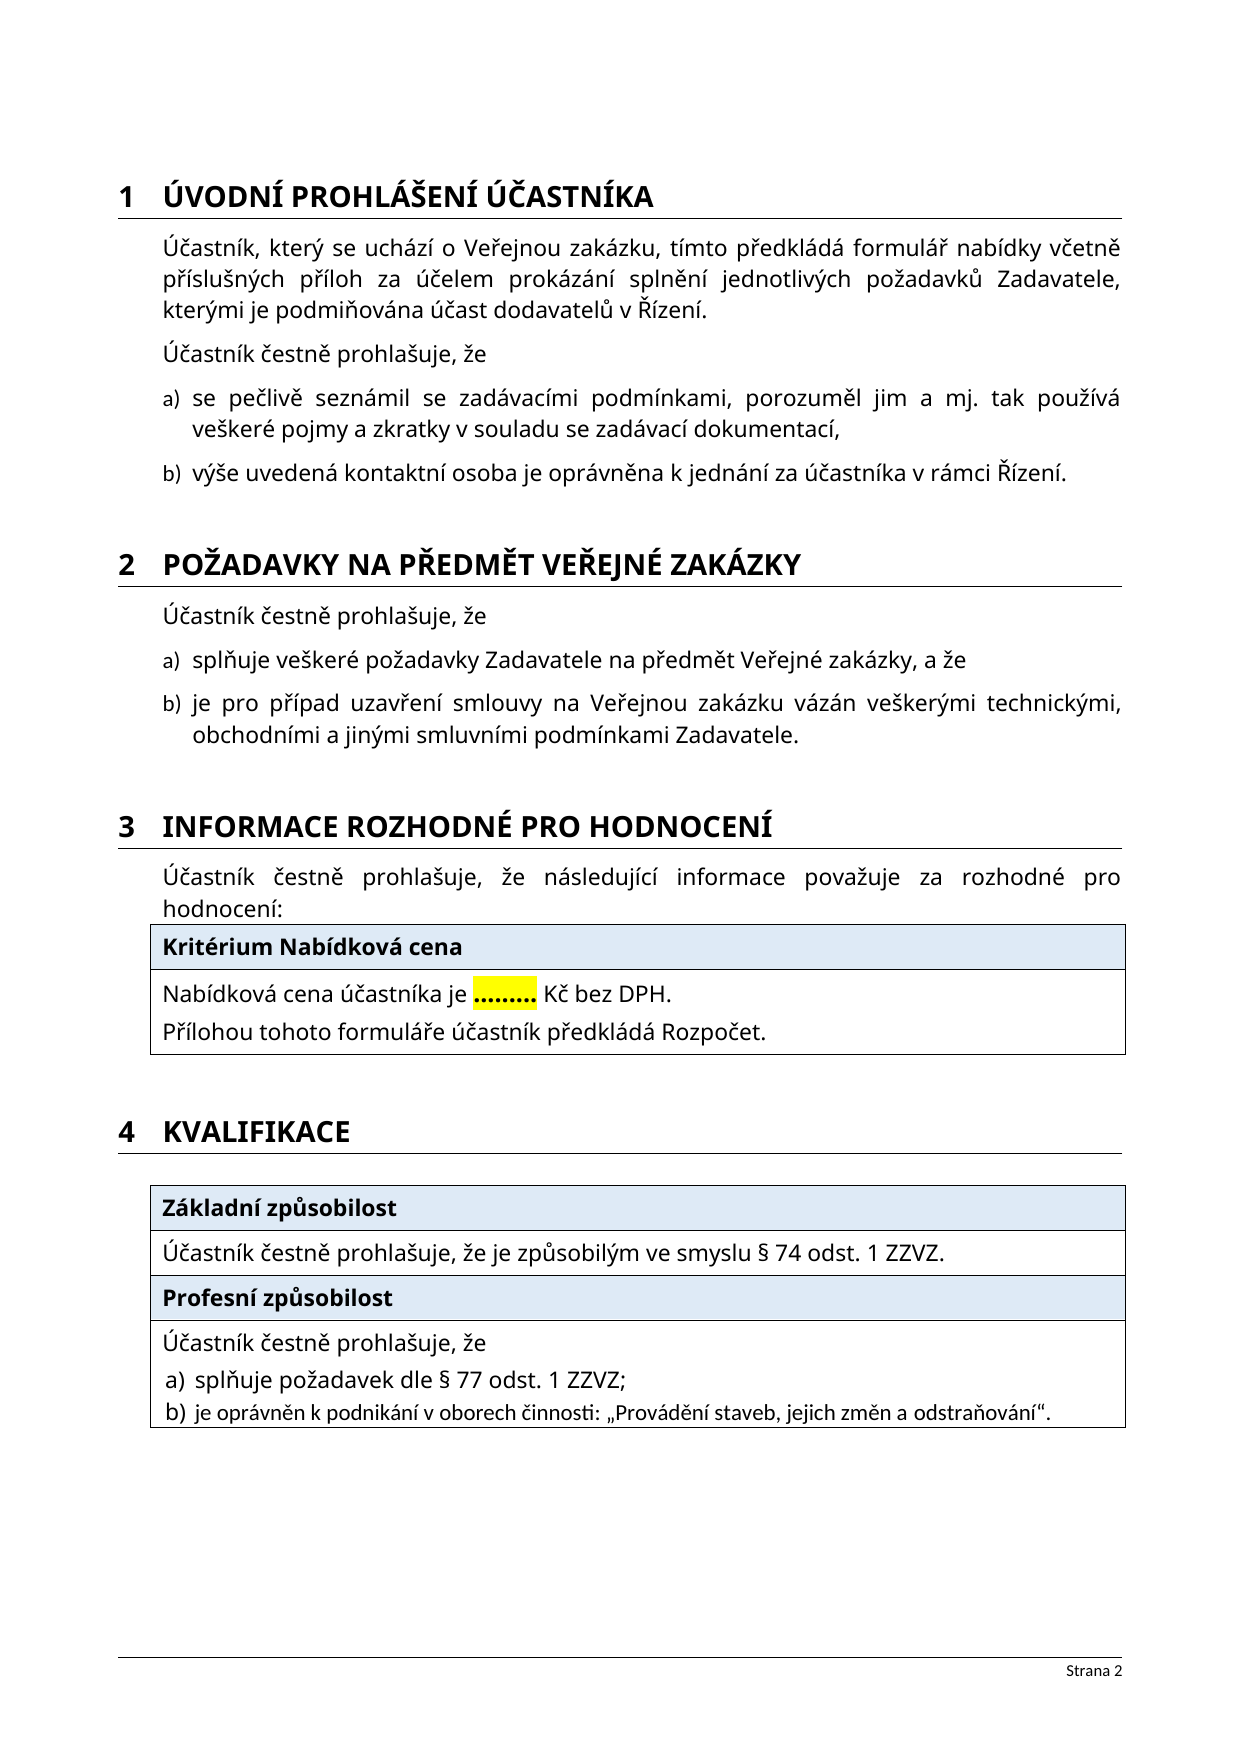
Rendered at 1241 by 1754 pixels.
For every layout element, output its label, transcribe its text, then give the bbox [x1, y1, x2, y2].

text Účastník, který se uchází o Veřejnou zakázku, tímto předkládá formulář nabídky včetně příslušných příloh za účelem prokázání splnění jednotlivých požadavků Zadavatele, kterými je podmiňována účast dodavatelů v Řízení. [162, 232, 1122, 326]
text Účastník čestně prohlašuje, že [162, 600, 1122, 631]
table_cell Nabídková cena účastníka je Kč bez DPH. Přílohou tohoto formuláře účastník předkládá Rozpočet. [151, 970, 1125, 1054]
table_cell Profesní způsobilost [151, 1276, 1125, 1319]
table_cell Účastník čestně prohlašuje, že je způsobilým ve smyslu § 74 odst. 1 ZZVZ. [151, 1231, 1125, 1275]
table_cell Účastník čestně prohlašuje, že splňuje požadavek dle § 77 odst. 1 ZZVZ; [151, 1321, 1125, 1427]
text Kvalifikace [118, 1111, 1122, 1153]
text Informace rozhodné pro hodnocení [118, 806, 1122, 848]
subtitle splňuje veškeré požadavky Zadavatele na předmět Veřejné zakázky, a že [162, 643, 1122, 675]
subtitle je pro případ uzavření smlouvy na Veřejnou zakázku vázán veškerými technickými, obchodními a jinými smluvními podmínkami Zadavatele. [162, 687, 1122, 750]
table_header Základní způsobilost [151, 1186, 1125, 1230]
table_header Kritérium Nabídková cena [151, 925, 1125, 969]
subtitle se pečlivě seznámil se zadávacími podmínkami, porozuměl jim a mj. tak používá veškeré pojmy a zkratky v souladu se zadávací dokumentací, [162, 382, 1122, 444]
text Účastník čestně prohlašuje, že [162, 338, 1122, 369]
subtitle výše uvedená kontaktní osoba je oprávněna k jednání za účastníka v rámci Řízení. [162, 457, 1122, 488]
text Účastník čestně prohlašuje, že následující informace považuje za rozhodné pro hodnocení: [162, 861, 1122, 924]
text Požadavky na předmět veřejné zakázky [118, 544, 1122, 586]
text ÚVODNÍ Prohlášení účastníka [118, 177, 1122, 218]
